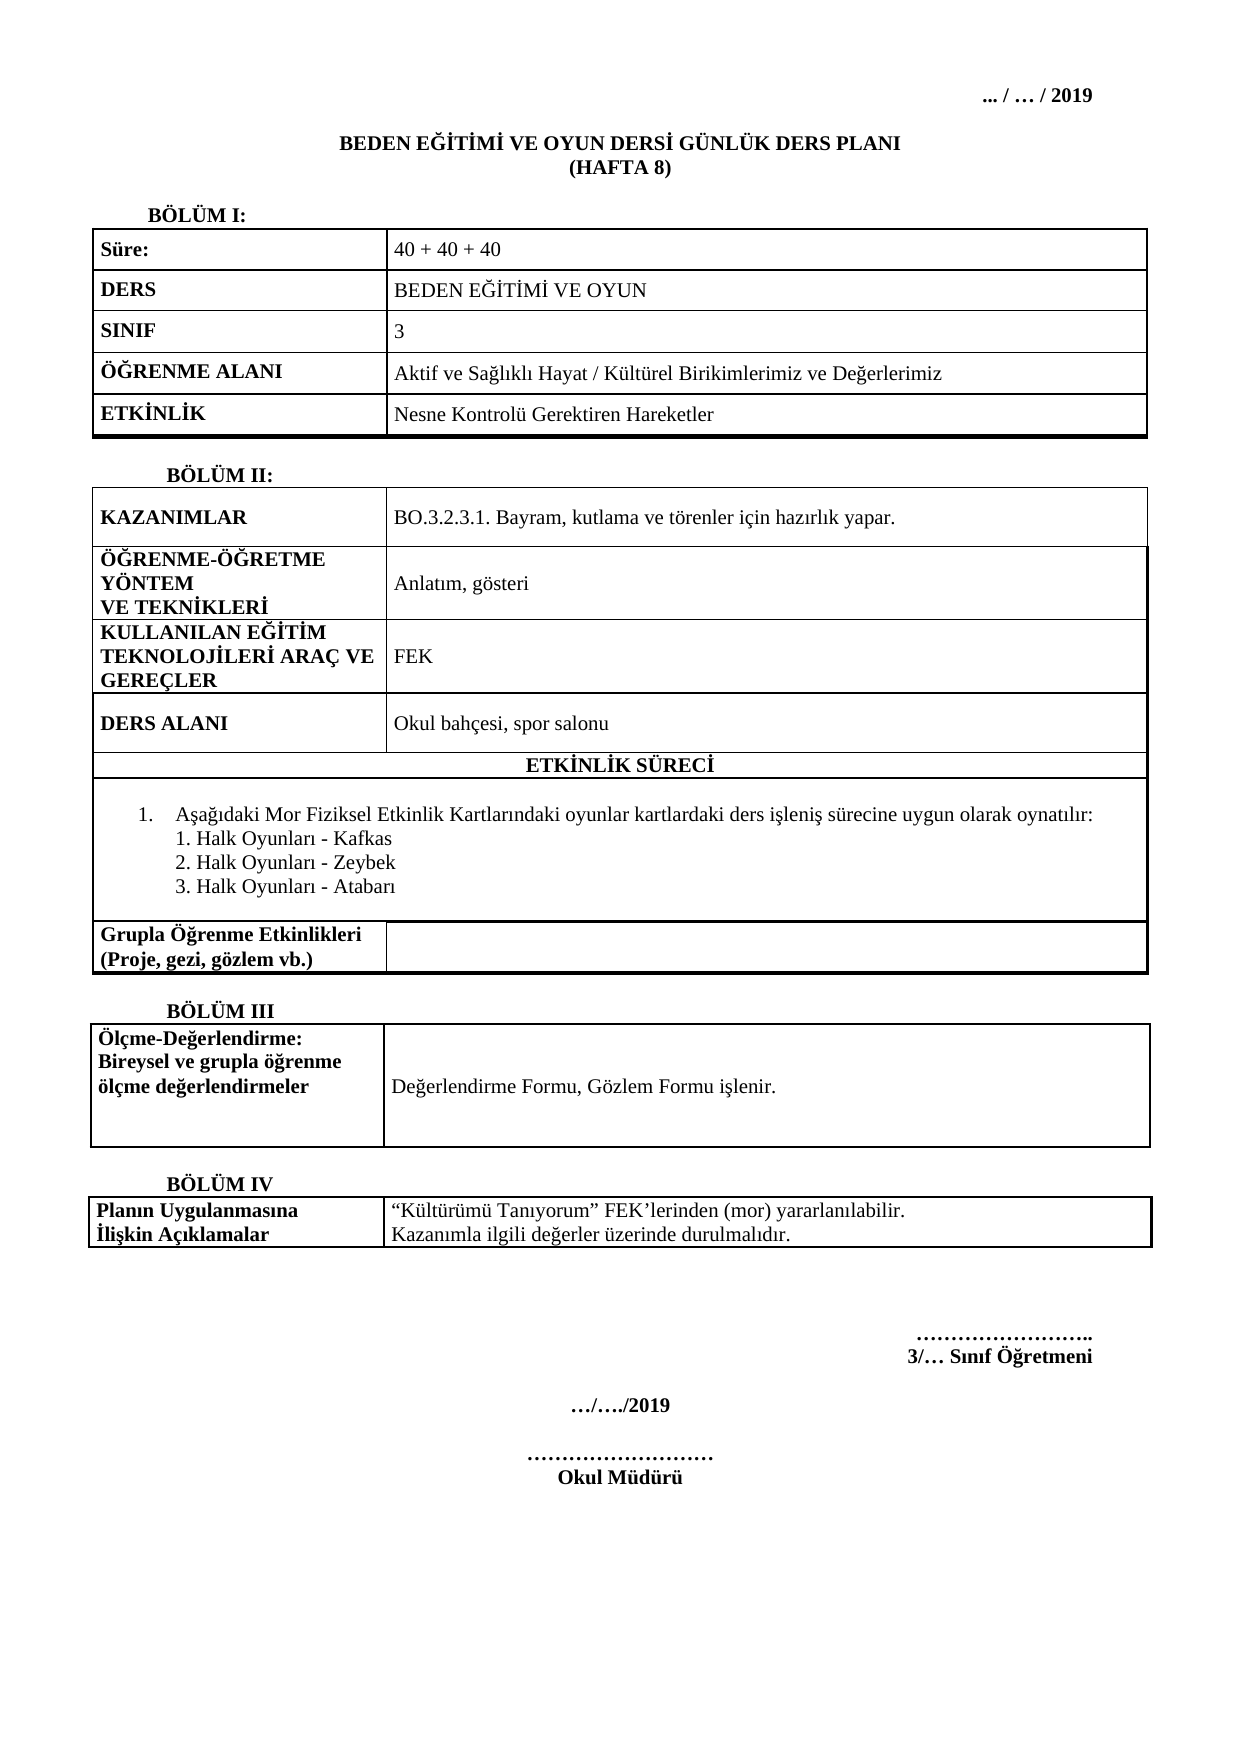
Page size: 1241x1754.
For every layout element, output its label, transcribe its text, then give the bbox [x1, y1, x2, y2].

text BÖLÜM I: [148, 203, 1092, 227]
text …………………….. [148, 1320, 1092, 1344]
table_header Değerlendirme Formu, Gözlem Formu işlenir. [385, 1025, 1149, 1146]
table_cell [387, 923, 1146, 971]
text BÖLÜM II: [148, 463, 1092, 487]
table_cell Aktif ve Sağlıklı Hayat / Kültürel Birikimlerimiz ve Değerlerimiz [388, 353, 1146, 393]
table_cell Okul bahçesi, spor salonu [387, 694, 1146, 752]
table_cell BEDEN EĞİTİMİ VE OYUN [388, 271, 1146, 310]
text (HAFTA 8) [148, 155, 1092, 179]
table_cell SINIF [94, 311, 386, 352]
table_cell Anlatım, gösteri [387, 547, 1146, 619]
table_cell 3 [388, 311, 1146, 352]
subtitle BÖLÜM IV [148, 1172, 1092, 1196]
table_header Süre: [94, 230, 386, 269]
table_header Planın Uygulanmasına İlişkin Açıklamalar [90, 1198, 383, 1246]
text BEDEN EĞİTİMİ VE OYUN DERSİ GÜNLÜK DERS PLANI [148, 131, 1092, 155]
table_header 40 + 40 + 40 [388, 230, 1146, 269]
text Okul Müdürü [148, 1465, 1092, 1489]
table_cell DERS [94, 271, 386, 310]
table_cell KULLANILAN EĞİTİM TEKNOLOJİLERİ ARAÇ VE GEREÇLER [93, 620, 386, 692]
table_cell ÖĞRENME-ÖĞRETME YÖNTEM VE TEKNİKLERİ [93, 547, 386, 619]
table_cell Nesne Kontrolü Gerektiren Hareketler [388, 395, 1146, 434]
table_cell DERS ALANI [94, 694, 386, 752]
table_header “Kültürümü Tanıyorum” FEK’lerinden (mor) yararlanılabilir. Kazanımla ilgili değerler üzerinde durulmalıdır. [385, 1198, 1150, 1246]
text ... / … / 2019 [148, 83, 1092, 107]
subtitle BÖLÜM III [148, 999, 1092, 1023]
table_header KAZANIMLAR [93, 488, 386, 546]
table_cell ÖĞRENME ALANI [94, 353, 386, 393]
table_cell ETKİNLİK [94, 395, 386, 434]
text ……………………… [148, 1441, 1092, 1465]
table_cell ETKİNLİK SÜRECİ [94, 753, 1146, 777]
table_header Ölçme-Değerlendirme: Bireysel ve grupla öğrenme ölçme değerlendirmeler [92, 1025, 383, 1146]
text 3/… Sınıf Öğretmeni [148, 1344, 1092, 1368]
table_cell Aşağıdaki Mor Fiziksel Etkinlik Kartlarındaki oyunlar kartlardaki ders işleniş sürecine uygun olarak oynatılır: 1. Halk Oyunları - Kafkas 2. Halk Oyunları - Zeybek 3. Halk Oyunları - Atabarı [94, 779, 1146, 920]
table_header BO.3.2.3.1. Bayram, kutlama ve törenler için hazırlık yapar. [387, 488, 1147, 546]
text …/…./2019 [148, 1393, 1092, 1417]
table_cell FEK [387, 620, 1146, 692]
table_cell Grupla Öğrenme Etkinlikleri (Proje, gezi, gözlem vb.) [94, 922, 386, 971]
